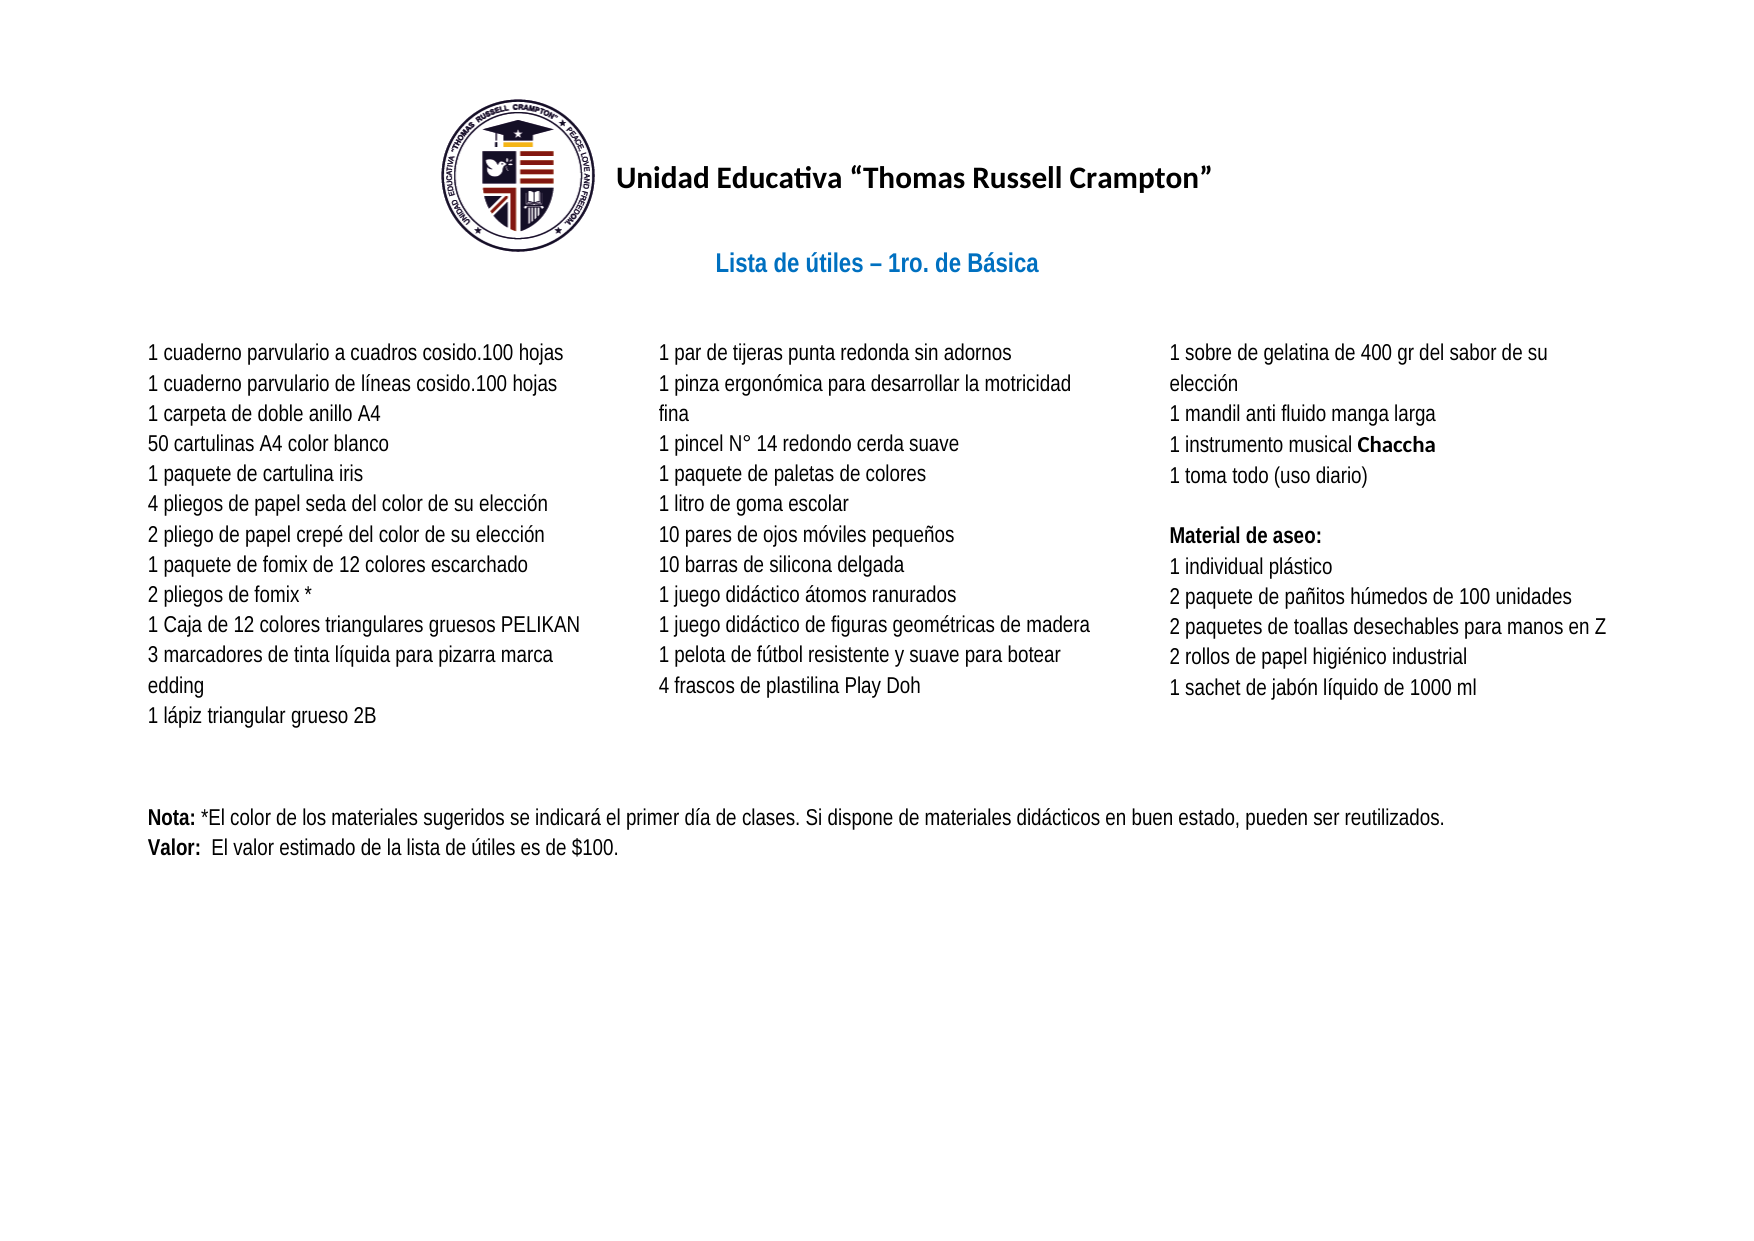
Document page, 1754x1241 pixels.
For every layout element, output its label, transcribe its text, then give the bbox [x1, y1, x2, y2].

text 1 pinza ergonómica para desarrollar la motricidad fina [658, 369, 1096, 426]
text 1 sobre de gelatina de 400 gr del sabor de su elección [1169, 339, 1606, 396]
text Valor: El valor estimado de la lista de útiles es de $100. [148, 834, 1606, 860]
text 3 marcadores de tinta líquida para pizarra marca edding [148, 641, 585, 698]
text 1 toma todo (uso diario) [1169, 462, 1606, 488]
text 1 sachet de jabón líquido de 1000 ml [1169, 673, 1606, 700]
text 2 pliegos de fomix * [148, 581, 585, 607]
text 10 pares de ojos móviles pequeños [658, 521, 1096, 547]
text 1 par de tijeras punta redonda sin adornos [658, 339, 1096, 366]
text 50 cartulinas A4 color blanco [148, 430, 585, 456]
text 1 lápiz triangular grueso 2B [148, 702, 585, 728]
text 1 carpeta de doble anillo A4 [148, 400, 585, 426]
text 1 cuaderno parvulario a cuadros cosido.100 hojas [148, 339, 585, 366]
picture [429, 87, 607, 158]
text 1 mandil anti fluido manga larga [1169, 400, 1606, 426]
text Material de aseo: [1169, 522, 1606, 549]
text 1 pelota de fútbol resistente y suave para botear [658, 641, 1096, 668]
text 2 rollos de papel higiénico industrial [1169, 643, 1606, 670]
text 4 frascos de plastilina Play Doh [658, 672, 1096, 698]
text 1 pincel N° 14 redondo cerda suave [658, 430, 1096, 456]
picture [429, 196, 607, 247]
text 2 pliego de papel crepé del color de su elección [148, 521, 585, 547]
text 1 individual plástico [1169, 553, 1606, 579]
text 10 barras de silicona delgada [658, 551, 1096, 577]
text 1 paquete de paletas de colores [658, 460, 1096, 486]
text 1 paquete de fomix de 12 colores escarchado [148, 551, 585, 577]
text 2 paquetes de toallas desechables para manos en Z [1169, 613, 1606, 639]
text 1 cuaderno parvulario de líneas cosido.100 hojas [148, 369, 585, 396]
text 1 juego didáctico átomos ranurados [658, 581, 1096, 607]
text Nota: *El color de los materiales sugeridos se indicará el primer día de clases. Si dispone de materiales didácticos en buen estado, pueden ser reutilizados. [148, 804, 1606, 830]
text Lista de útiles – 1ro. de Básica [148, 247, 1606, 278]
text 1 juego didáctico de figuras geométricas de madera [658, 611, 1096, 637]
text 1 Caja de 12 colores triangulares gruesos PELIKAN [148, 611, 585, 637]
text 1 instrumento musical Chaccha [1169, 430, 1606, 458]
list Unidad Educativa “Thomas Russell Crampton” [223, 158, 1606, 196]
text 4 pliegos de papel seda del color de su elección [148, 490, 585, 517]
text 2 paquete de pañitos húmedos de 100 unidades [1169, 583, 1606, 609]
text 1 paquete de cartulina iris [148, 460, 585, 486]
text 1 litro de goma escolar [658, 490, 1096, 517]
